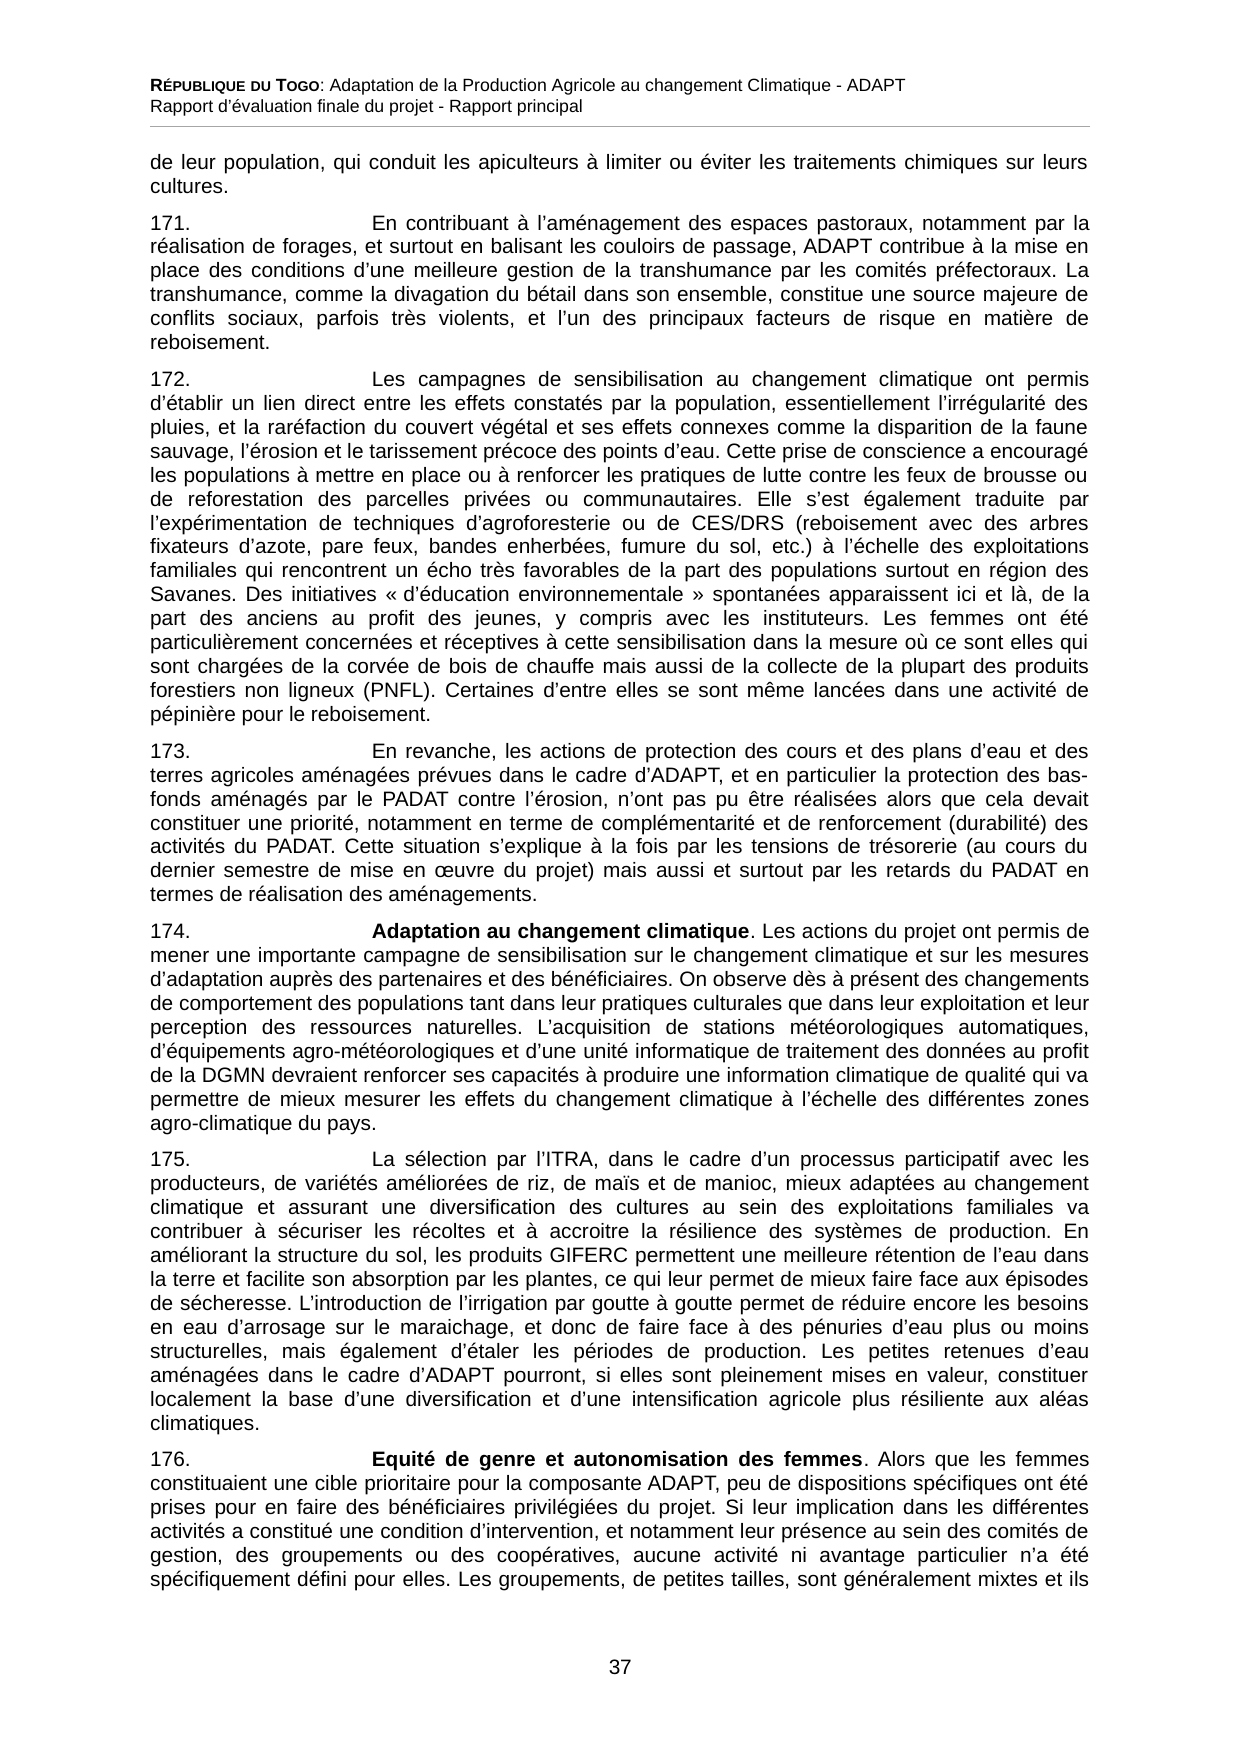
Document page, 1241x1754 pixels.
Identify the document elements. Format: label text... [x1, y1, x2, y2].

text Adaptation au changement climatique. Les actions du projet ont permis de mener une importante campagne de sensibilisation sur le changement climatique et sur les mesures d’adaptation auprès des partenaires et des bénéficiaires. On observe dès à présent des changements de comportement des populations tant dans leur pratiques culturales que dans leur exploitation et leur perception des ressources naturelles. L’acquisition de stations météorologiques automatiques, d’équipements agro-météorologiques et d’une unité informatique de traitement des données au profit de la DGMN devraient renforcer ses capacités à produire une information climatique de qualité qui va permettre de mieux mesurer les effets du changement climatique à l’échelle des différentes zones agro-climatique du pays. [150, 919, 1090, 1134]
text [150, 150, 1090, 198]
text En contribuant à l’aménagement des espaces pastoraux, notamment par la réalisation de forages, et surtout en balisant les couloirs de passage, ADAPT contribue à la mise en place des conditions d’une meilleure gestion de la transhumance par les comités préfectoraux. La transhumance, comme la divagation du bétail dans son ensemble, constitue une source majeure de conflits sociaux, parfois très violents, et l’un des principaux facteurs de risque en matière de reboisement. [150, 210, 1090, 354]
text En revanche, les actions de protection des cours et des plans d’eau et des terres agricoles aménagées prévues dans le cadre d’ADAPT, et en particulier la protection des bas-fonds aménagés par le PADAT contre l’érosion, n’ont pas pu être réalisées alors que cela devait constituer une priorité, notamment en terme de complémentarité et de renforcement (durabilité) des activités du PADAT. Cette situation s’explique à la fois par les tensions de trésorerie (au cours du dernier semestre de mise en œuvre du projet) mais aussi et surtout par les retards du PADAT en termes de réalisation des aménagements. [150, 738, 1090, 906]
text Les campagnes de sensibilisation au changement climatique ont permis d’établir un lien direct entre les effets constatés par la population, essentiellement l’irrégularité des pluies, et la raréfaction du couvert végétal et ses effets connexes comme la disparition de la faune sauvage, l’érosion et le tarissement précoce des points d’eau. Cette prise de conscience a encouragé les populations à mettre en place ou à renforcer les pratiques de lutte contre les feux de brousse ou de reforestation des parcelles privées ou communautaires. Elle s’est également traduite par l’expérimentation de techniques d’agroforesterie ou de CES/DRS (reboisement avec des arbres fixateurs d’azote, pare feux, bandes enherbées, fumure du sol, etc.) à l’échelle des exploitations familiales qui rencontrent un écho très favorables de la part des populations surtout en région des Savanes. Des initiatives « d’éducation environnementale » spontanées apparaissent ici et là, de la part des anciens au profit des jeunes, y compris avec les instituteurs. Les femmes ont été particulièrement concernées et réceptives à cette sensibilisation dans la mesure où ce sont elles qui sont chargées de la corvée de bois de chauffe mais aussi de la collecte de la plupart des produits forestiers non ligneux (PNFL). Certaines d’entre elles se sont même lancées dans une activité de pépinière pour le reboisement. [150, 367, 1090, 726]
text La sélection par l’ITRA, dans le cadre d’un processus participatif avec les producteurs, de variétés améliorées de riz, de maïs et de manioc, mieux adaptées au changement climatique et assurant une diversification des cultures au sein des exploitations familiales va contribuer à sécuriser les récoltes et à accroitre la résilience des systèmes de production. En améliorant la structure du sol, les produits GIFERC permettent une meilleure rétention de l’eau dans la terre et facilite son absorption par les plantes, ce qui leur permet de mieux faire face aux épisodes de sécheresse. L’introduction de l’irrigation par goutte à goutte permet de réduire encore les besoins en eau d’arrosage sur le maraichage, et donc de faire face à des pénuries d’eau plus ou moins structurelles, mais également d’étaler les périodes de production. Les petites retenues d’eau aménagées dans le cadre d’ADAPT pourront, si elles sont pleinement mises en valeur, constituer localement la base d’une diversification et d’une intensification agricole plus résiliente aux aléas climatiques. [150, 1147, 1090, 1434]
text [150, 1447, 1090, 1591]
